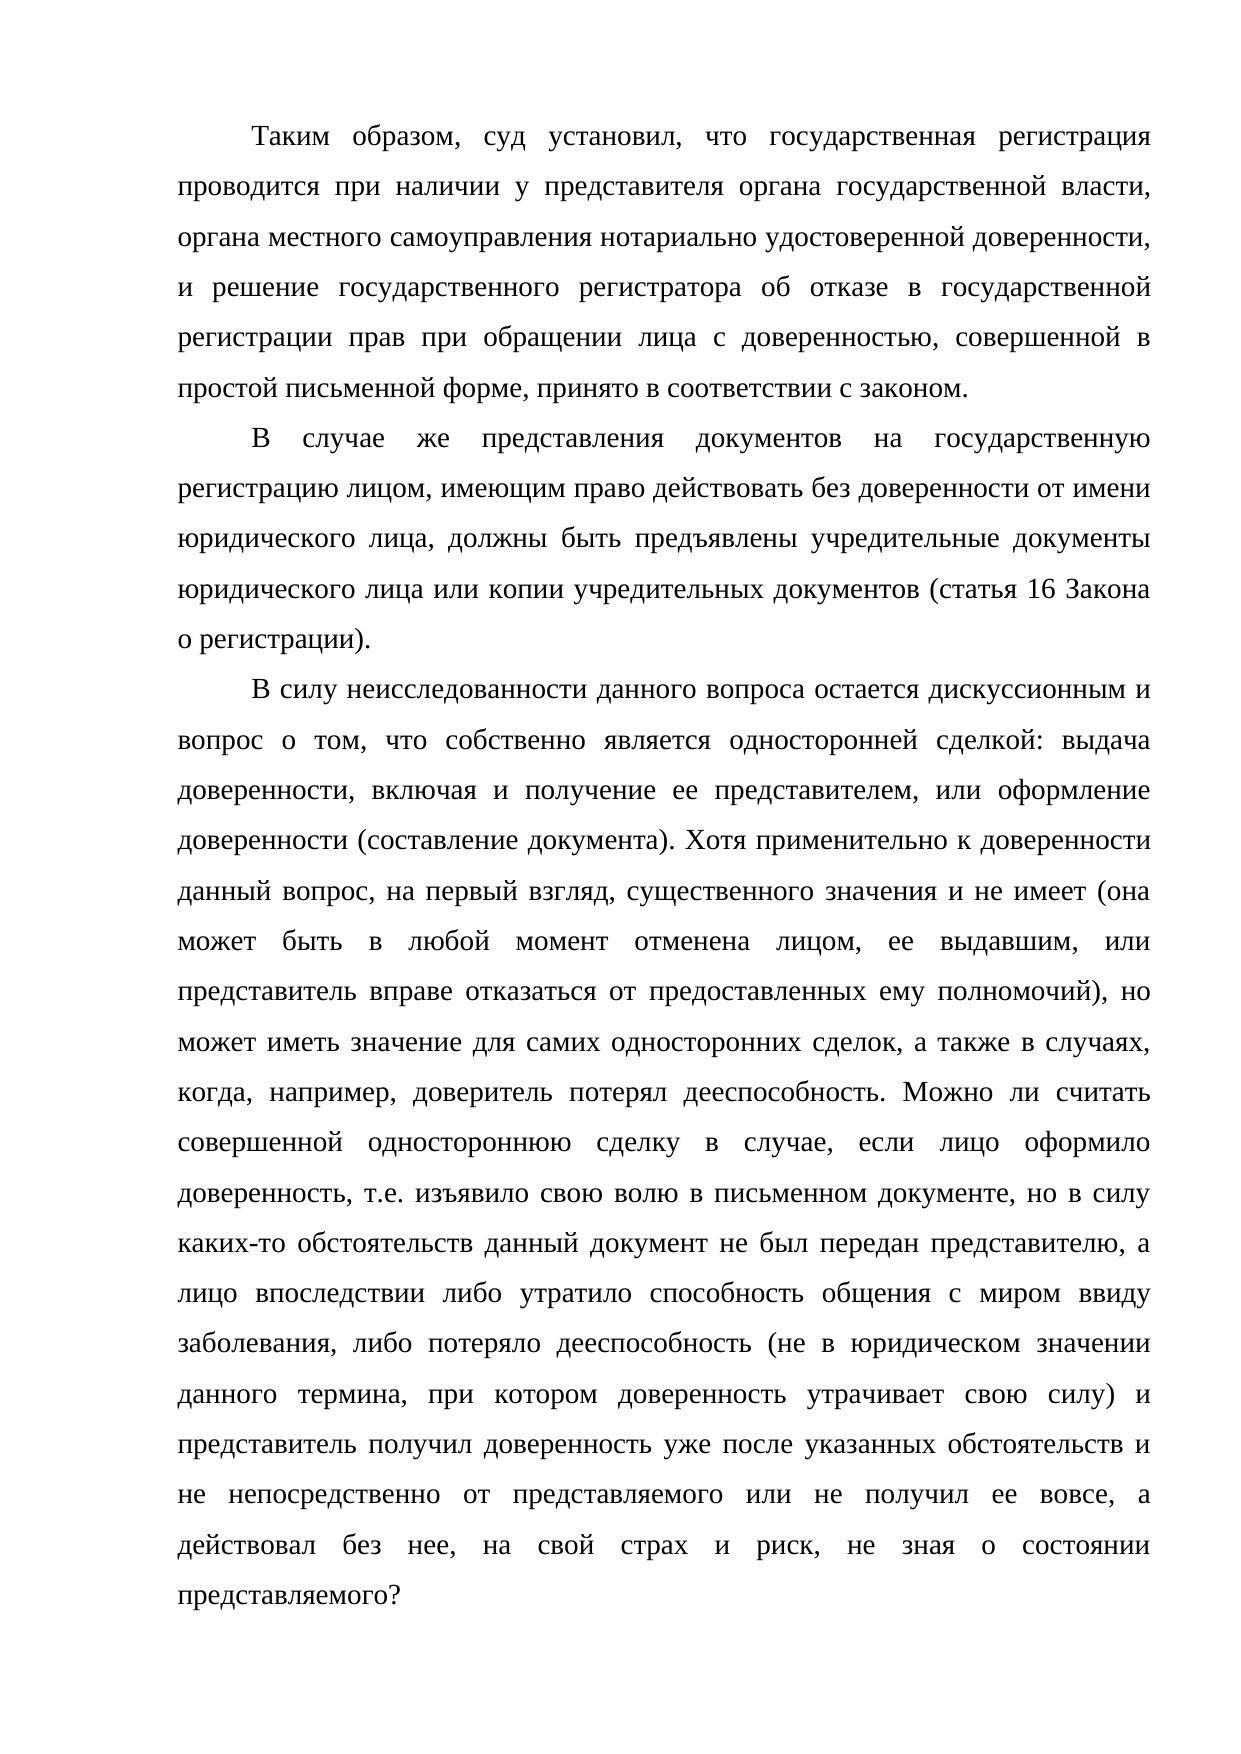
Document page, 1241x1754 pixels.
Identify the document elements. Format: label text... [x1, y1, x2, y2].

text Таким образом, суд установил, что государственная регистрация проводится при наличии у представителя органа государственной власти, органа местного самоуправления нотариально удостоверенной доверенности, и решение государственного регистратора об отказе в государственной регистрации прав при обращении лица с доверенностью, совершенной в простой письменной форме, принято в соответствии с законом. [177, 118, 1152, 403]
text В силу неисследованности данного вопроса остается дискуссионным и вопрос о том, что собственно является односторонней сделкой: выдача доверенности, включая и получение ее представителем, или оформление доверенности (составление документа). Хотя применительно к доверенности данный вопрос, на первый взгляд, существенного значения и не имеет (она может быть в любой момент отменена лицом, ее выдавшим, или представитель вправе отказаться от предоставленных ему полномочий), но может иметь значение для самих односторонних сделок, а также в случаях, когда, например, доверитель потерял дееспособность. Можно ли считать совершенной одностороннюю сделку в случае, если лицо оформило доверенность, т.е. изъявило свою волю в письменном документе, но в силу каких-то обстоятельств данный документ не был передан представителю, а лицо впоследствии либо утратило способность общения с миром ввиду заболевания, либо потеряло дееспособность (не в юридическом значении данного термина, при котором доверенность утрачивает свою силу) и представитель получил доверенность уже после указанных обстоятельств и не непосредственно от представляемого или не получил ее вовсе, а действовал без нее, на свой страх и риск, не зная о состоянии представляемого? [177, 672, 1152, 1611]
text В случае же представления документов на государственную регистрацию лицом, имеющим право действовать без доверенности от имени юридического лица, должны быть предъявлены учредительные документы юридического лица или копии учредительных документов (статья 16 Закона о регистрации). [177, 420, 1152, 655]
